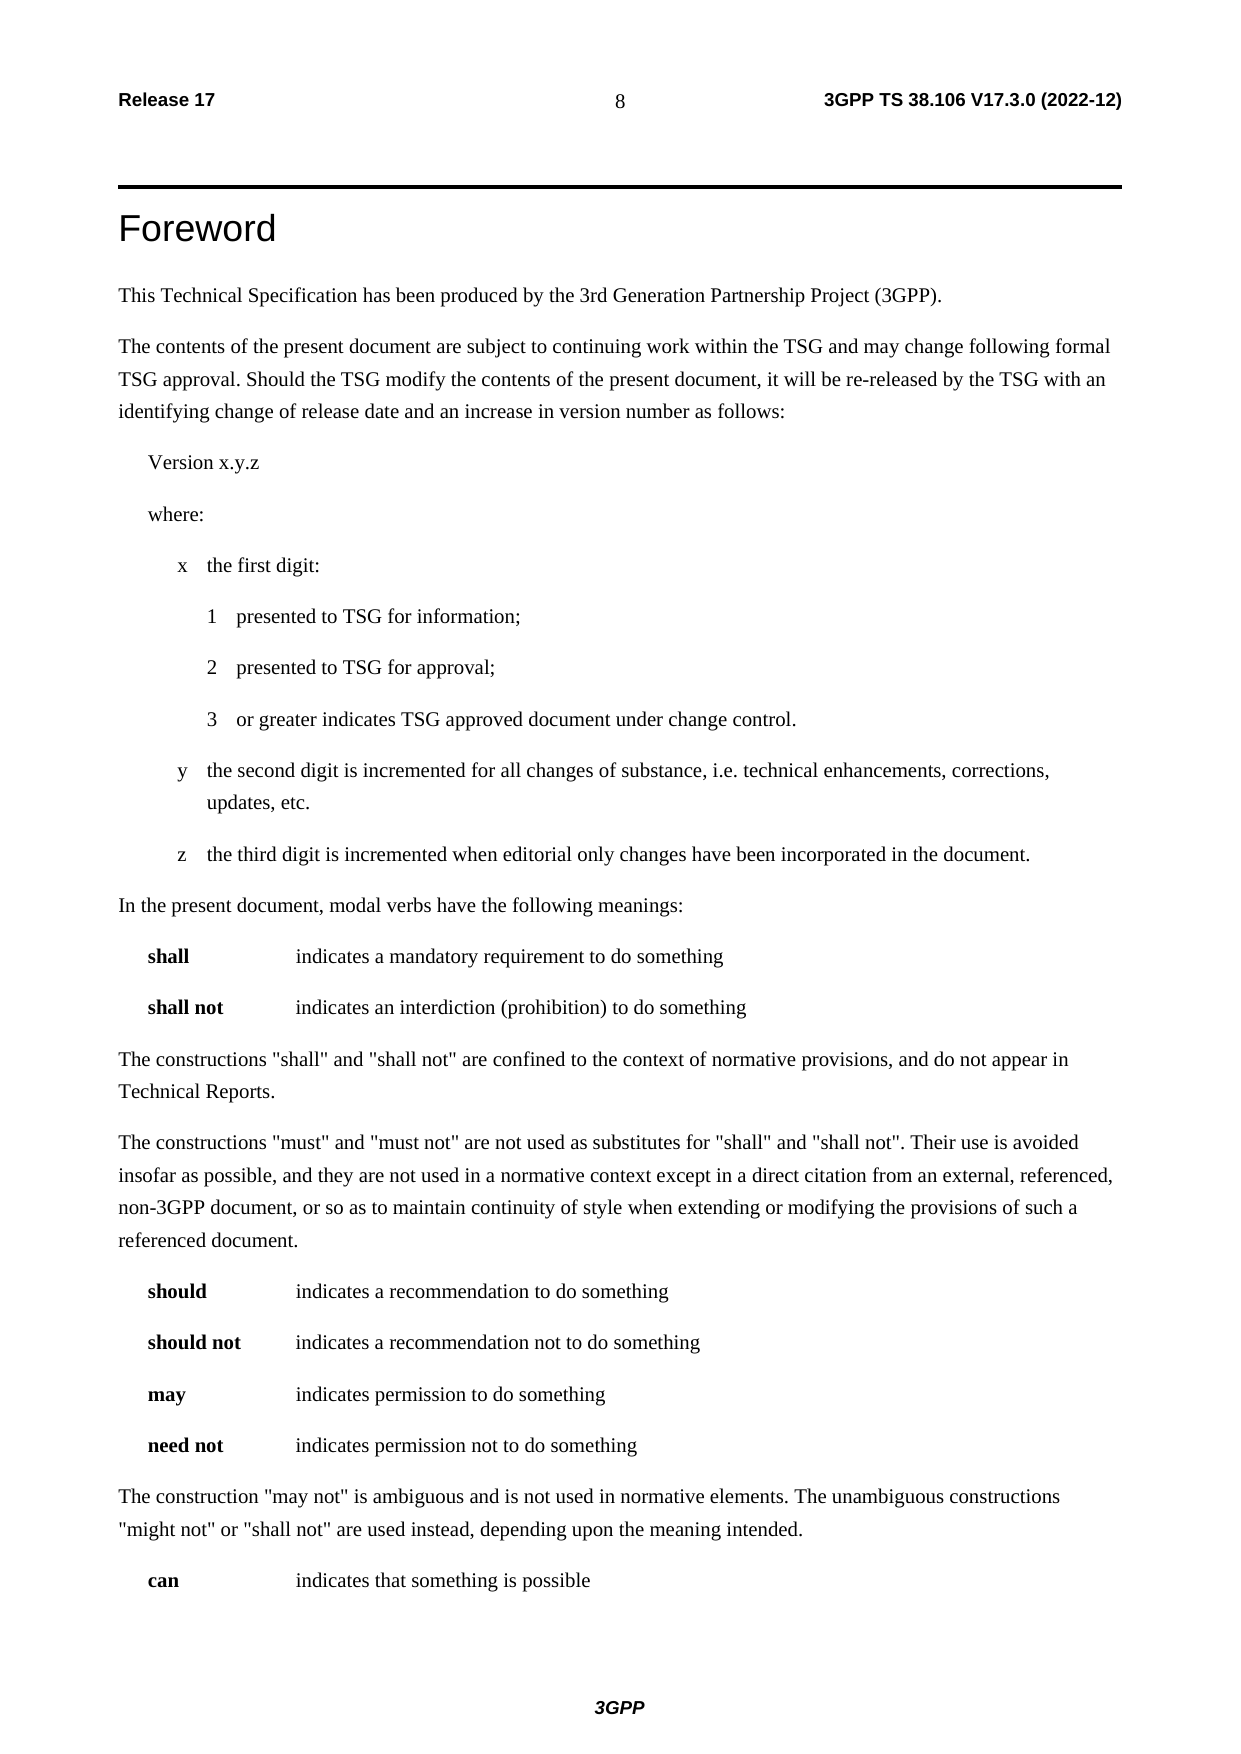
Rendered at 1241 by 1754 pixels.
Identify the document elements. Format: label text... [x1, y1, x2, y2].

text The contents of the present document are subject to continuing work within the TSG and may change following formal TSG approval. Should the TSG modify the contents of the present document, it will be re-released by the TSG with an identifying change of release date and an increase in version number as follows: [118, 330, 1122, 427]
text may indicates permission to do something [148, 1377, 1122, 1410]
subtitle Foreword [118, 189, 1122, 260]
text x the first digit: [177, 548, 1122, 581]
text This Technical Specification has been produced by the 3rd Generation Partnership Project (3GPP). [118, 278, 1122, 311]
text shall not indicates an interdiction (prohibition) to do something [148, 991, 1122, 1023]
text need not indicates permission not to do something [148, 1428, 1122, 1461]
text The construction "may not" is ambiguous and is not used in normative elements. The unambiguous constructions "might not" or "shall not" are used instead, depending upon the meaning intended. [118, 1480, 1122, 1545]
text y the second digit is incremented for all changes of substance, i.e. technical enhancements, corrections, updates, etc. [177, 753, 1122, 818]
text should indicates a recommendation to do something [148, 1275, 1122, 1307]
text can indicates that something is possible [148, 1563, 1122, 1596]
text 3 or greater indicates TSG approved document under change control. [207, 702, 1122, 735]
text In the present document, modal verbs have the following meanings: [118, 888, 1122, 921]
text z the third digit is incremented when editorial only changes have been incorporated in the document. [177, 837, 1122, 870]
text where: [148, 497, 1122, 530]
text should not indicates a recommendation not to do something [148, 1326, 1122, 1358]
text Version x.y.z [148, 446, 1122, 478]
text 2 presented to TSG for approval; [207, 651, 1122, 683]
text 1 presented to TSG for information; [207, 600, 1122, 632]
text The constructions "must" and "must not" are not used as substitutes for "shall" and "shall not". Their use is avoided insofar as possible, and they are not used in a normative context except in a direct citation from an external, referenced, non-3GPP document, or so as to maintain continuity of style when extending or modifying the provisions of such a referenced document. [118, 1126, 1122, 1256]
text The constructions "shall" and "shall not" are confined to the context of normative provisions, and do not appear in Technical Reports. [118, 1042, 1122, 1107]
text shall indicates a mandatory requirement to do something [148, 940, 1122, 972]
